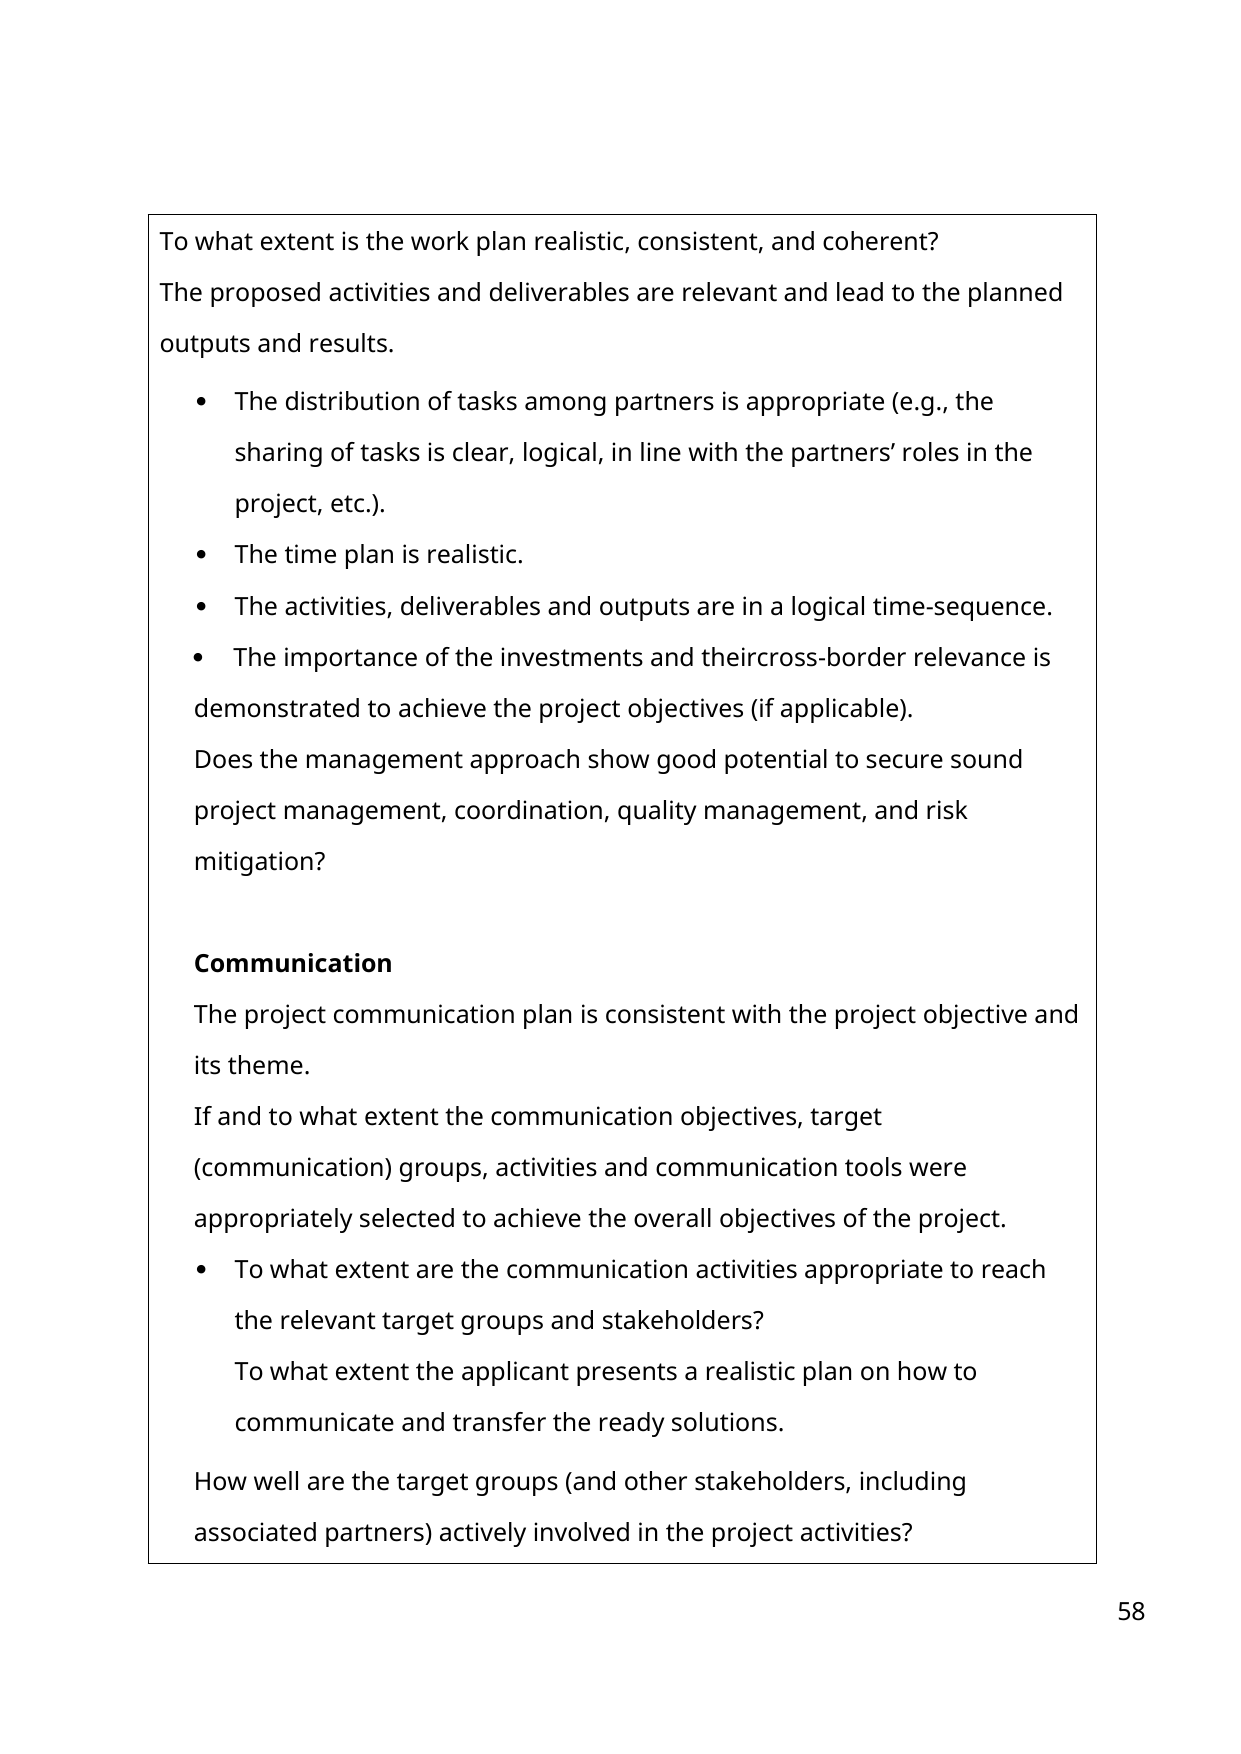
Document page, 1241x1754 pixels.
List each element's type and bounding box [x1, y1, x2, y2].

table_header [149, 215, 1096, 1563]
